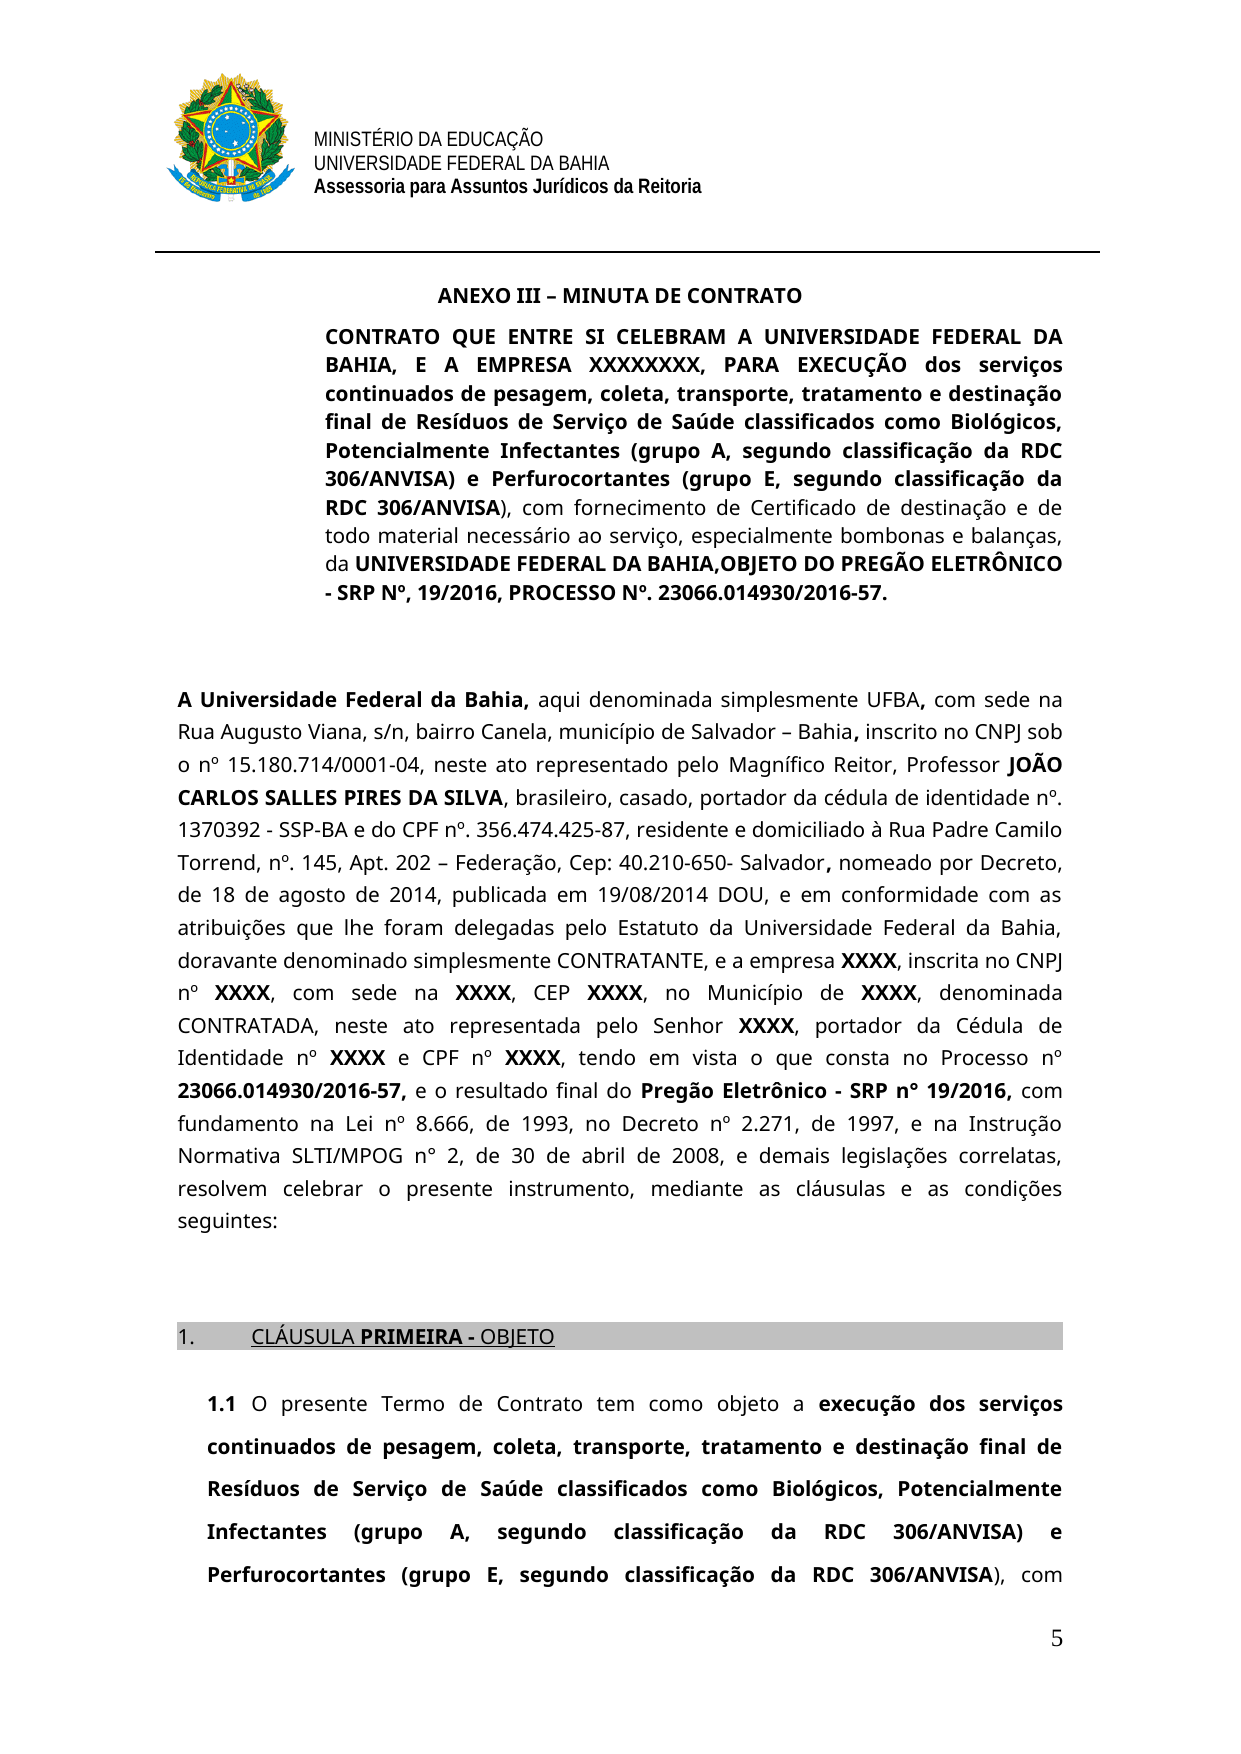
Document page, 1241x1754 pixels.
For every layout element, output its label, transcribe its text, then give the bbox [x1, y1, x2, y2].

picture [166, 73, 295, 202]
text ANEXO III – MINUTA DE CONTRATO [177, 281, 1063, 309]
text CONTRATO QUE ENTRE SI CELEBRAM A UNIVERSIDADE FEDERAL DA BAHIA, E A EMPRESA XXXXXXXX, PARA EXECUÇÃO dos serviços continuados de pesagem, coleta, transporte, tratamento e destinação final de Resíduos de Serviço de Saúde classificados como Biológicos, Potencialmente Infectantes (grupo A, segundo classificação da RDC 306/ANVISA) e Perfurocortantes (grupo E, segundo classificação da RDC 306/ANVISA), com fornecimento de Certificado de destinação e de todo material necessário ao serviço, especialmente bombonas e balanças, da UNIVERSIDADE FEDERAL DA BAHIA,OBJETO DO PREGÃO ELETRÔNICO - SRP Nº, 19/2016, PROCESSO Nº. 23066.014930/2016-57. [325, 322, 1063, 606]
list CLÁUSULA PRIMEIRA - OBJETO [177, 1322, 1063, 1350]
text A Universidade Federal da Bahia, aqui denominada simplesmente UFBA, com sede na Rua Augusto Viana, s/n, bairro Canela, município de Salvador – Bahia, inscrito no CNPJ sob o nº 15.180.714/0001-04, neste ato representado pelo Magnífico Reitor, Professor JOÃO CARLOS SALLES PIRES DA SILVA, brasileiro, casado, portador da cédula de identidade nº. 1370392 - SSP-BA e do CPF nº. 356.474.425-87, residente e domiciliado à Rua Padre Camilo Torrend, nº. 145, Apt. 202 – Federação, Cep: 40.210-650- Salvador, nomeado por Decreto, de 18 de agosto de 2014, publicada em 19/08/2014 DOU, e em conformidade com as atribuições que lhe foram delegadas pelo Estatuto da Universidade Federal da Bahia, doravante denominado simplesmente CONTRATANTE, e a empresa XXXX, inscrita no CNPJ nº XXXX, com sede na XXXX, CEP XXXX, no Município de XXXX, denominada CONTRATADA, neste ato representada pelo Senhor XXXX, portador da Cédula de Identidade nº XXXX e CPF nº XXXX, tendo em vista o que consta no Processo nº 23066.014930/2016-57, e o resultado final do Pregão Eletrônico - SRP n° 19/2016, com fundamento na Lei nº 8.666, de 1993, no Decreto nº 2.271, de 1997, e na Instrução Normativa SLTI/MPOG n° 2, de 30 de abril de 2008, e demais legislações correlatas, resolvem celebrar o presente instrumento, mediante as cláusulas e as condições seguintes: [177, 685, 1063, 1235]
